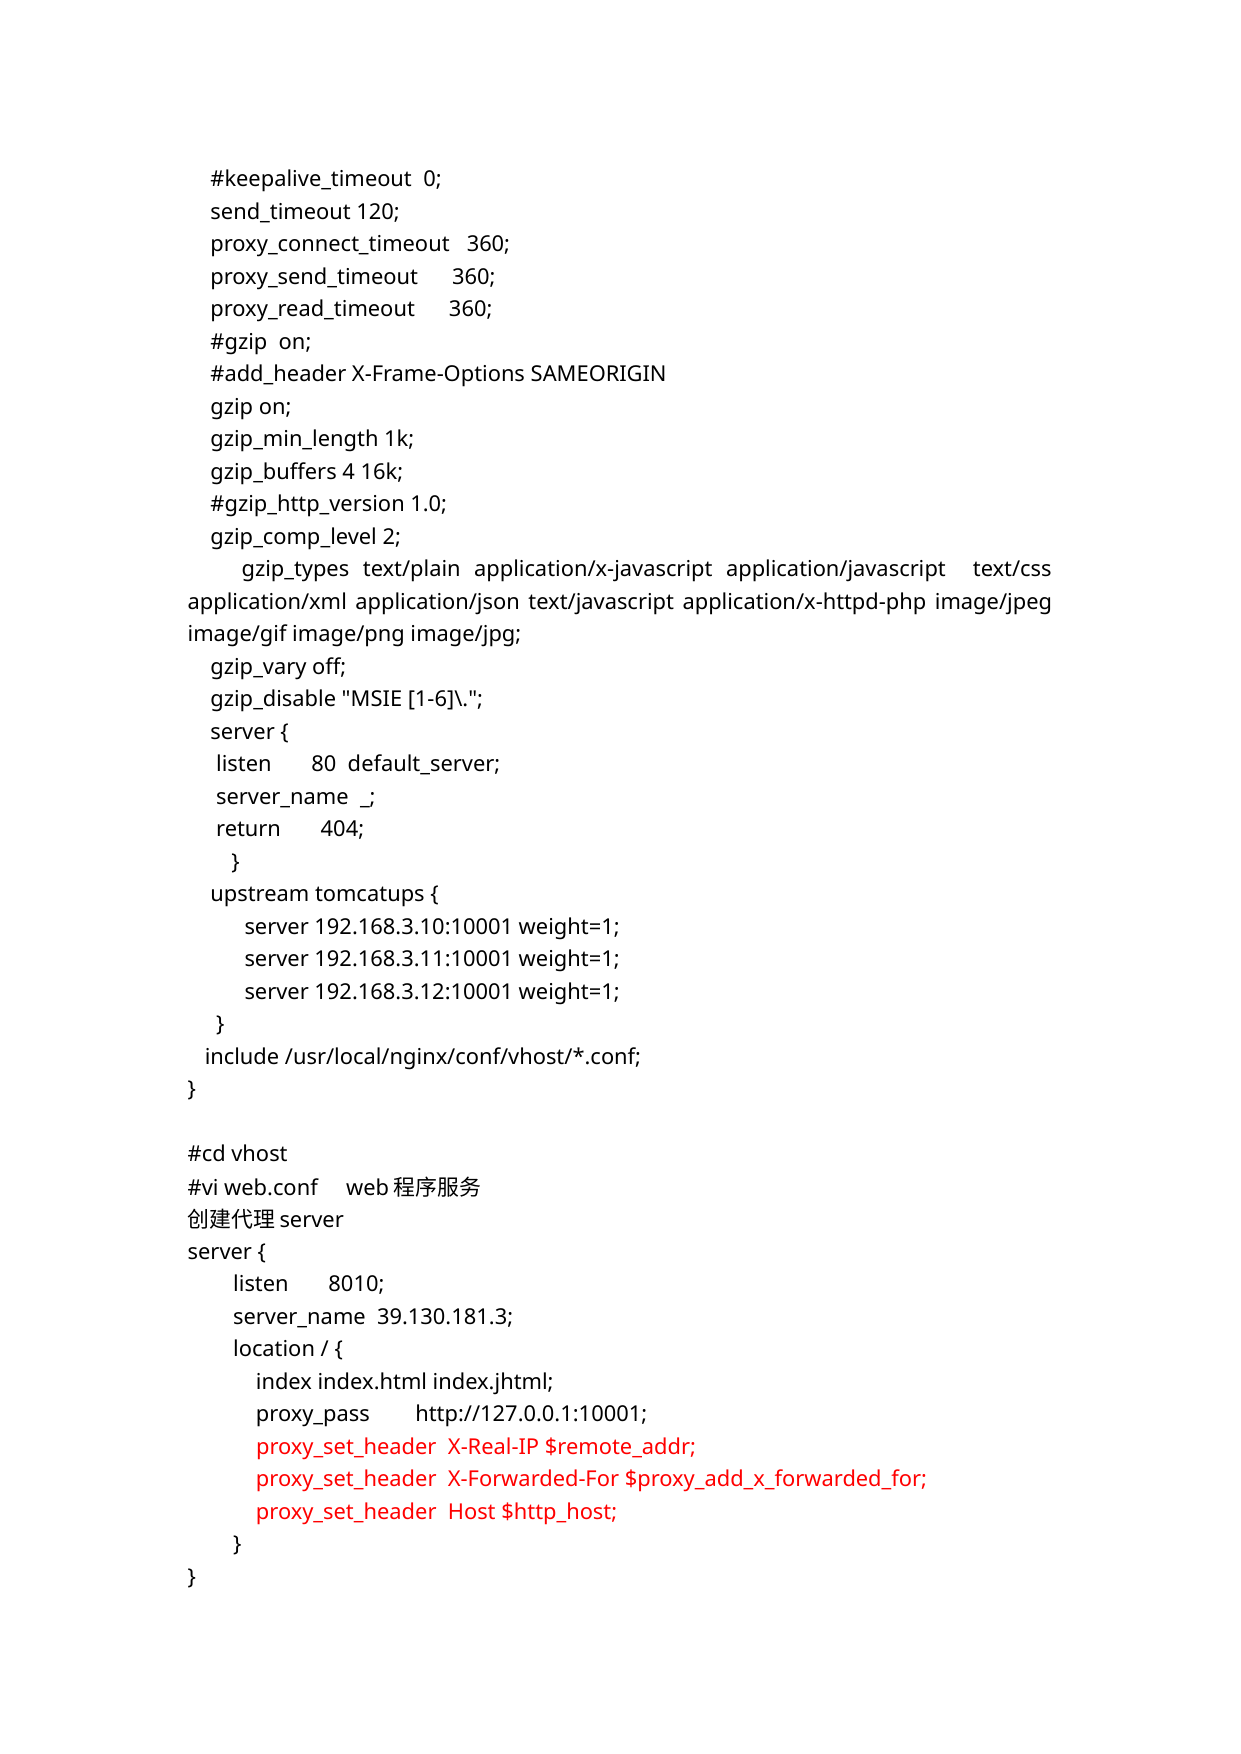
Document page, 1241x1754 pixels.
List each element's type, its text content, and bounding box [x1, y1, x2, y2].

text index index.html index.jhtml; [187, 1364, 1053, 1397]
text } [187, 1527, 1053, 1559]
text server_name _; [187, 779, 1053, 812]
text } [187, 1559, 1053, 1592]
text gzip on; [187, 389, 1053, 422]
text include /usr/local/nginx/conf/vhost/*.conf; [187, 1039, 1053, 1072]
text proxy_set_header Host $http_host; [187, 1494, 1053, 1527]
text server { [187, 1234, 1053, 1267]
text server 192.168.3.10:10001 weight=1; [187, 909, 1053, 942]
text gzip_vary off; [187, 649, 1053, 682]
text #gzip on; [187, 324, 1053, 357]
text proxy_set_header X-Real-IP $remote_addr; [187, 1429, 1053, 1462]
text } [187, 1007, 1053, 1039]
text gzip_types text/plain application/x-javascript application/javascript text/css application/xml application/json text/javascript application/x-httpd-php image/jpeg image/gif image/png image/jpg; [187, 552, 1053, 649]
text server { [187, 714, 1053, 747]
text return 404; [187, 812, 1053, 844]
text location / { [187, 1332, 1053, 1364]
text } [187, 1072, 1053, 1104]
text server 192.168.3.12:10001 weight=1; [187, 974, 1053, 1007]
text proxy_send_timeout 360; [187, 259, 1053, 292]
text server_name 39.130.181.3; [187, 1299, 1053, 1332]
text server 192.168.3.11:10001 weight=1; [187, 942, 1053, 974]
text #vi web.conf web程序服务 [187, 1169, 1053, 1202]
text proxy_read_timeout 360; [187, 292, 1053, 324]
text proxy_set_header X-Forwarded-For $proxy_add_x_forwarded_for; [187, 1462, 1053, 1494]
text #cd vhost [187, 1137, 1053, 1169]
text listen 8010; [187, 1267, 1053, 1299]
text 创建代理server [187, 1202, 1053, 1234]
text proxy_pass http://127.0.0.1:10001; [187, 1397, 1053, 1429]
text gzip_comp_level 2; [187, 519, 1053, 552]
text upstream tomcatups { [187, 877, 1053, 909]
text } [187, 844, 1053, 877]
text gzip_buffers 4 16k; [187, 454, 1053, 487]
text #keepalive_timeout 0; [187, 162, 1053, 194]
text gzip_min_length 1k; [187, 422, 1053, 454]
text #add_header X-Frame-Options SAMEORIGIN [187, 357, 1053, 389]
text proxy_connect_timeout 360; [187, 227, 1053, 259]
text gzip_disable "MSIE [1-6]\."; [187, 682, 1053, 714]
text send_timeout 120; [187, 194, 1053, 227]
text #gzip_http_version 1.0; [187, 487, 1053, 519]
text listen 80 default_server; [187, 747, 1053, 779]
